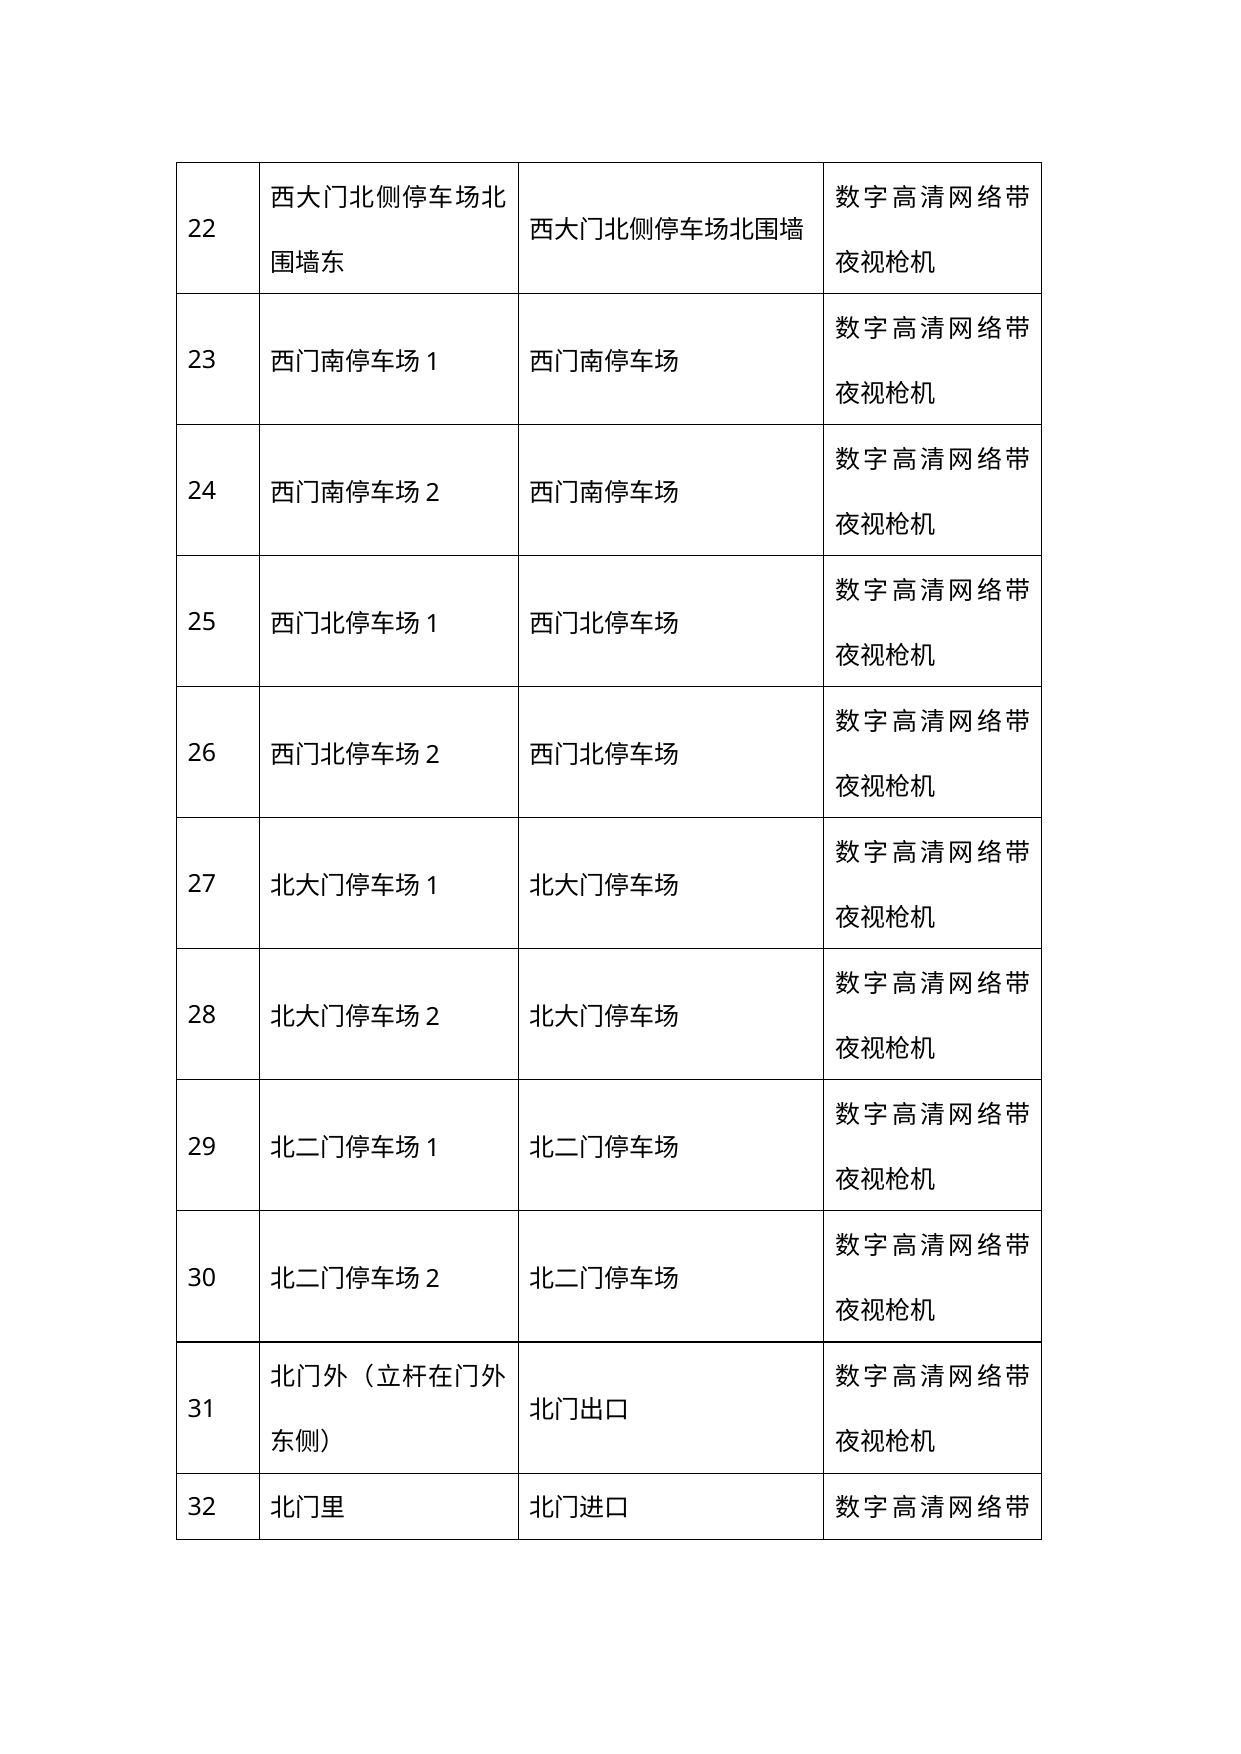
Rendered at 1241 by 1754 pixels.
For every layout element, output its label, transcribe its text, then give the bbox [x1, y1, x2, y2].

table_cell 北大门停车场 [519, 949, 823, 1079]
table_cell 27 [177, 818, 259, 948]
table_cell 北门出口 [519, 1343, 823, 1472]
table_cell 26 [177, 687, 259, 817]
table_cell 北门里 [260, 1474, 518, 1538]
table_cell 数字高清网络带夜视枪机 [824, 818, 1041, 948]
table_cell 北大门停车场2 [260, 949, 518, 1079]
table_cell 北二门停车场 [519, 1211, 823, 1341]
table_cell 北二门停车场2 [260, 1211, 518, 1341]
table_cell 28 [177, 949, 259, 1079]
table_cell 22 [177, 163, 259, 293]
table_cell 北门进口 [519, 1474, 823, 1538]
table_cell 数字高清网络带夜视枪机 [824, 1343, 1041, 1472]
table_cell 32 [177, 1474, 259, 1538]
table_cell 数字高清网络带夜视枪机 [824, 556, 1041, 686]
table_cell 数字高清网络带夜视枪机 [824, 687, 1041, 817]
table_cell 数字高清网络带夜视枪机 [824, 163, 1041, 293]
table_cell 北二门停车场1 [260, 1080, 518, 1210]
table_cell 数字高清网络带夜视枪机 [824, 1080, 1041, 1210]
table_cell 北大门停车场1 [260, 818, 518, 948]
table_cell 31 [177, 1343, 259, 1472]
table_cell 西门南停车场2 [260, 425, 518, 555]
table_cell 北二门停车场 [519, 1080, 823, 1210]
table_cell 24 [177, 425, 259, 555]
table_cell 数字高清网络带夜视球机 [824, 1474, 1041, 1538]
table_cell 西门南停车场1 [260, 294, 518, 424]
table_cell 西门南停车场 [519, 425, 823, 555]
table_cell 西门北停车场1 [260, 556, 518, 686]
table_cell 25 [177, 556, 259, 686]
table_cell 23 [177, 294, 259, 424]
table_cell 西门北停车场 [519, 556, 823, 686]
table_cell 西门北停车场2 [260, 687, 518, 817]
table_cell 数字高清网络带夜视枪机 [824, 425, 1041, 555]
table_cell 数字高清网络带夜视枪机 [824, 949, 1041, 1079]
table_cell 西大门北侧停车场北围墙东 [260, 163, 518, 293]
table_cell 北大门停车场 [519, 818, 823, 948]
table_cell 30 [177, 1211, 259, 1341]
table_cell 29 [177, 1080, 259, 1210]
table_cell 数字高清网络带夜视枪机 [824, 1211, 1041, 1341]
table_cell 西大门北侧停车场北围墙 [519, 163, 823, 293]
table_cell 北门外（立杆在门外东侧） [260, 1343, 518, 1472]
table_cell 数字高清网络带夜视枪机 [824, 294, 1041, 424]
table_cell 西门北停车场 [519, 687, 823, 817]
table_cell 西门南停车场 [519, 294, 823, 424]
